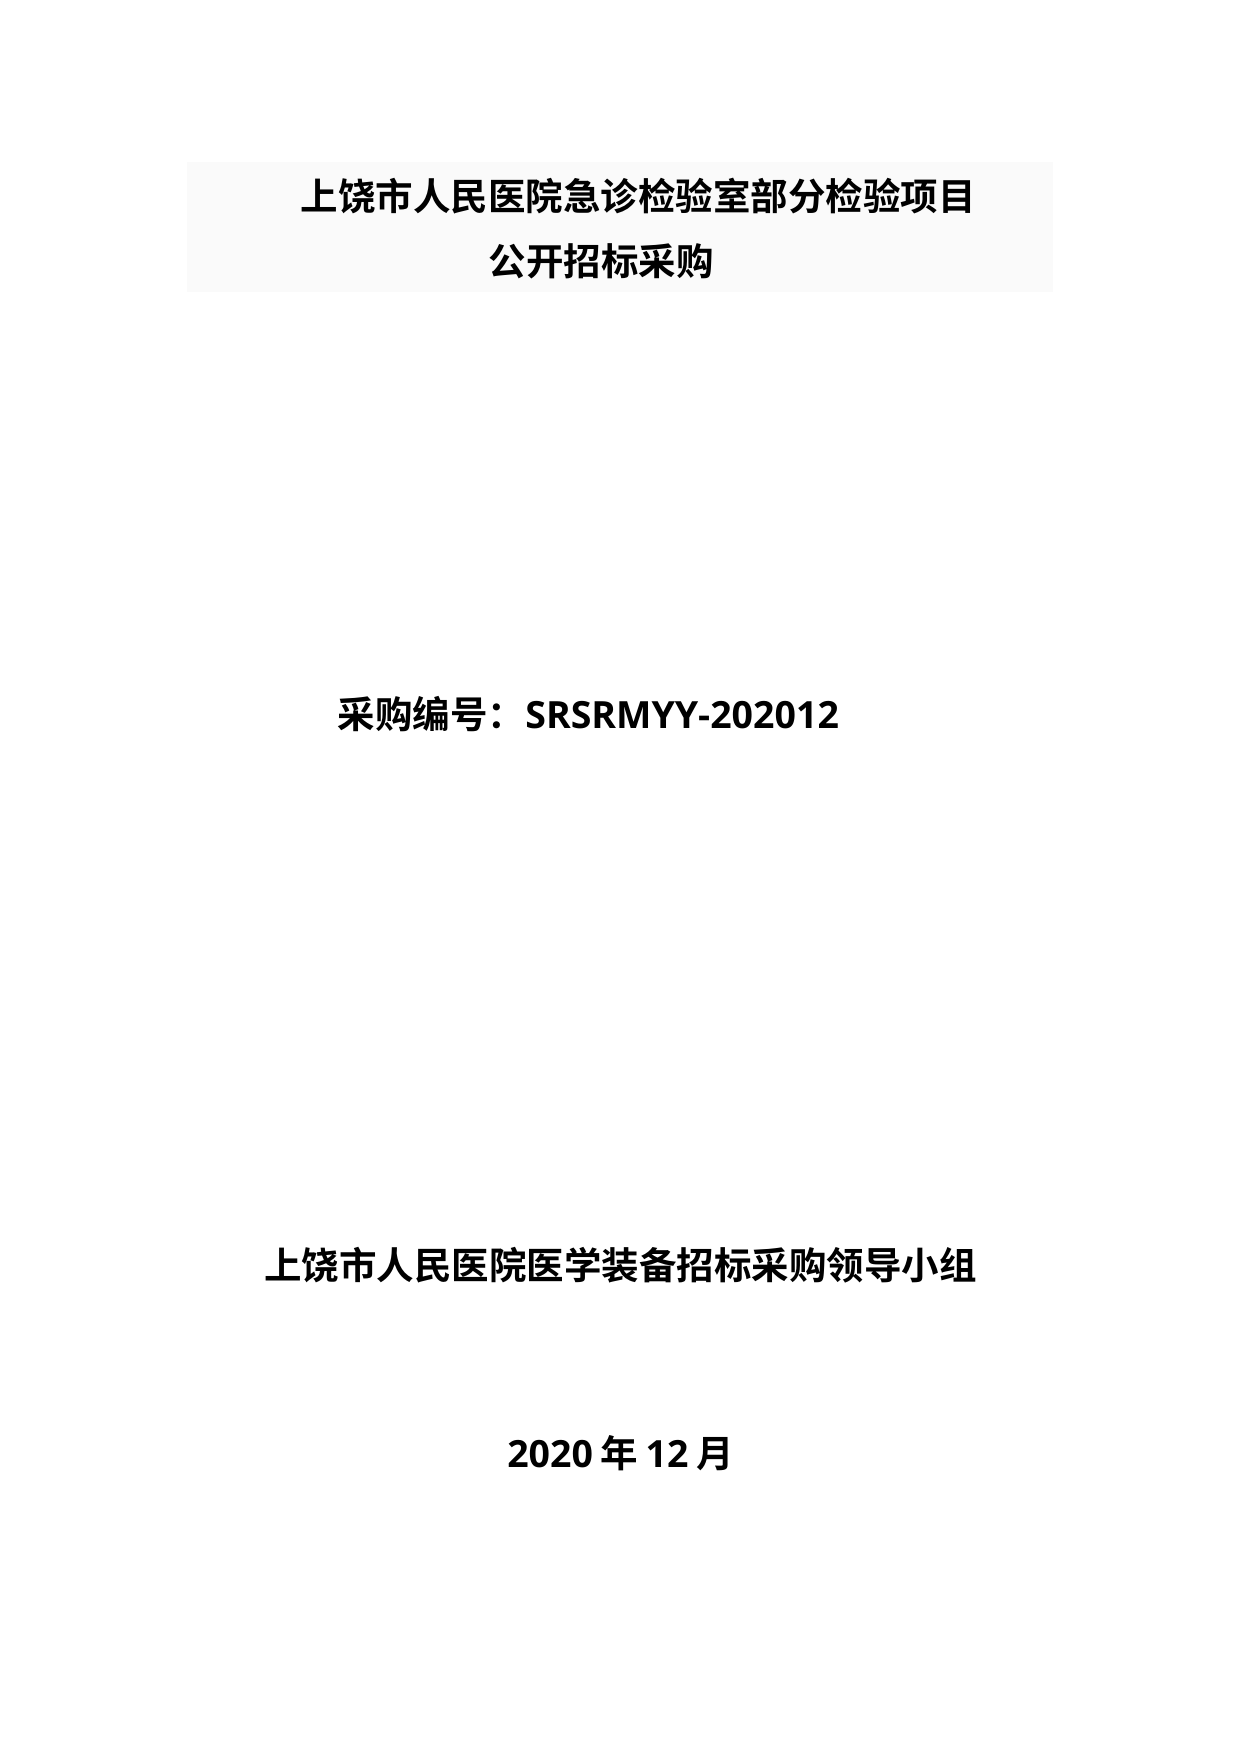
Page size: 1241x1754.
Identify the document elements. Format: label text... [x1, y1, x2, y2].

text 2020年12月 [187, 1419, 1053, 1484]
text 上饶市人民医院医学装备招标采购领导小组 [187, 1231, 1053, 1296]
text 采购编号：SRSRMYY-202012 [187, 679, 1053, 744]
subtitle 公开招标采购 [187, 227, 1053, 292]
subtitle 上饶市人民医院急诊检验室部分检验项目 [187, 162, 1053, 227]
